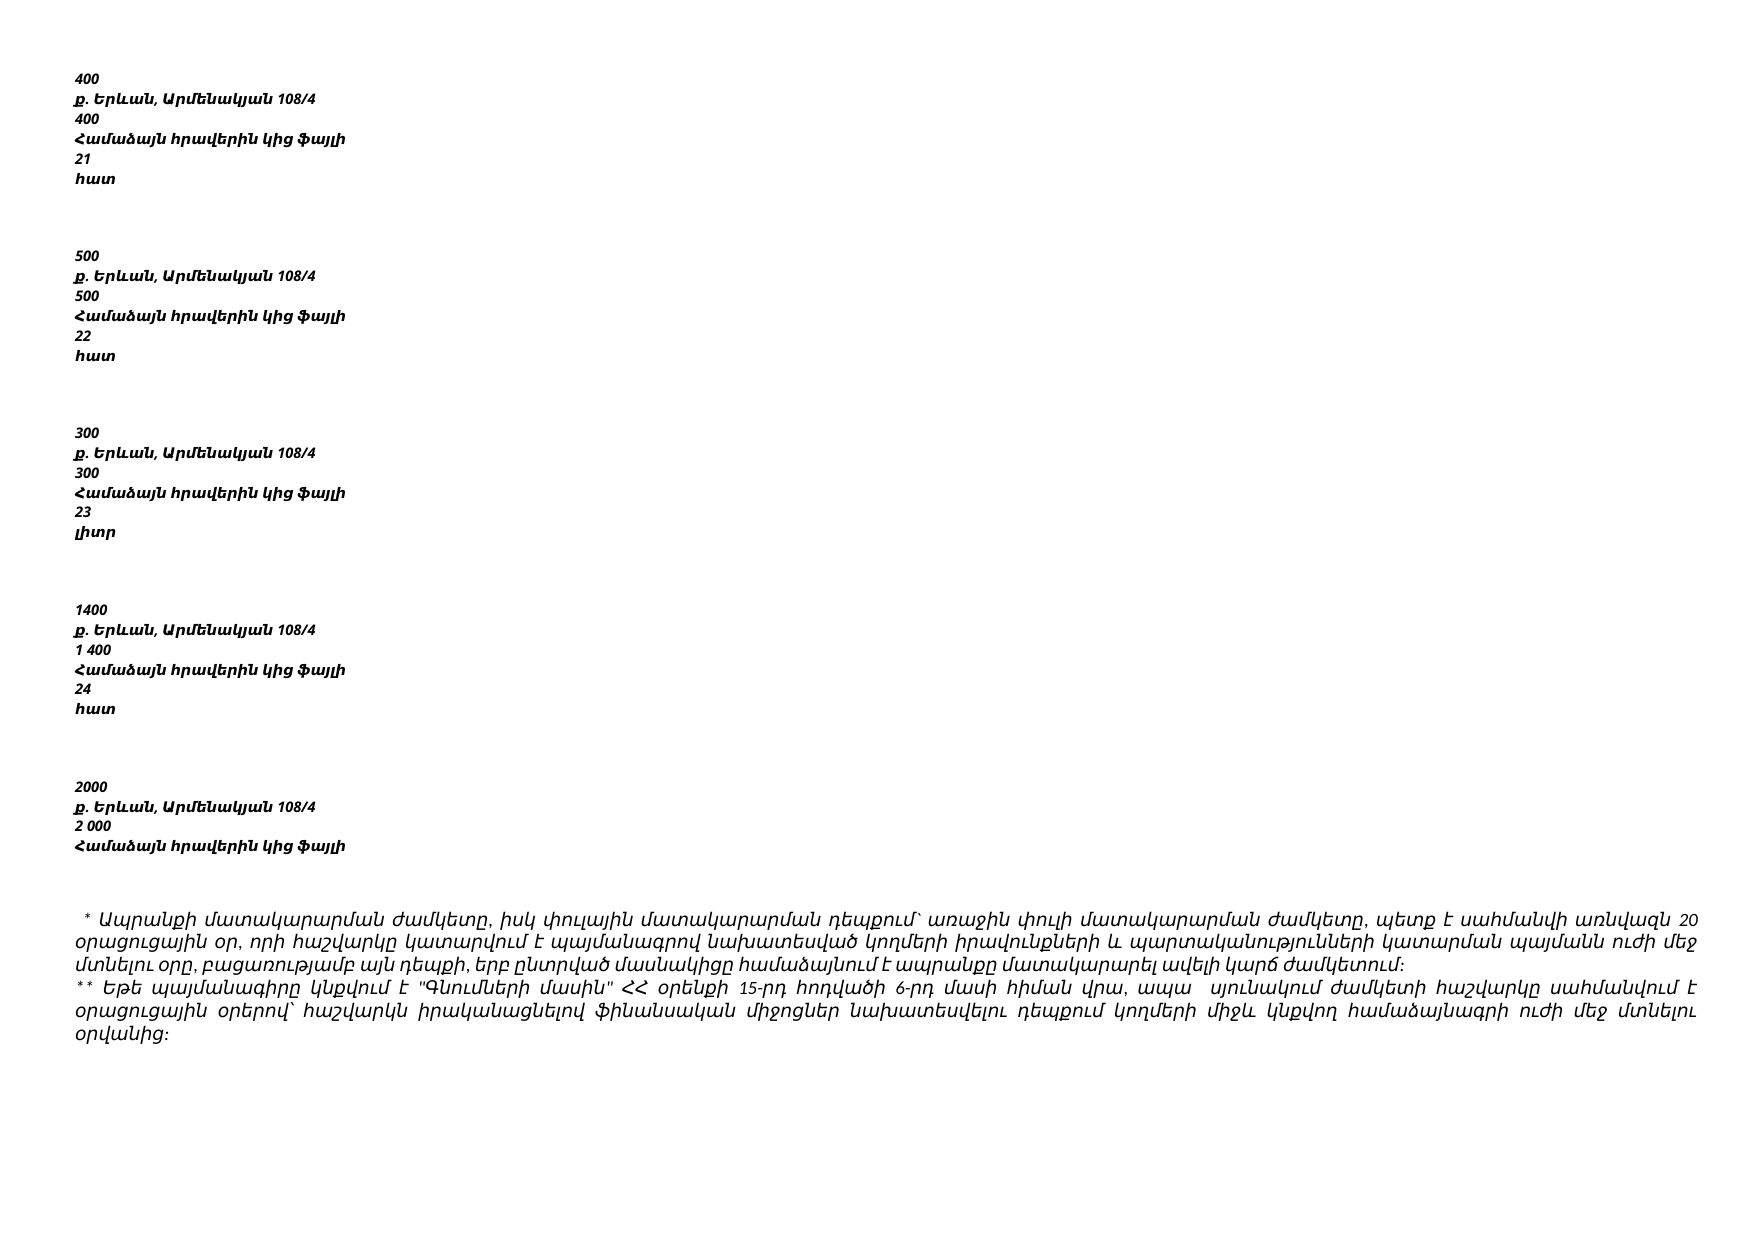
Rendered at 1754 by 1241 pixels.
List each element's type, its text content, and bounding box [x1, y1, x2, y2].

text ** Եթե պայմանագիրը կնքվում է "Գնումների մասին" ՀՀ օրենքի 15-րդ հոդվածի 6-րդ մասի հիման վրա, ապա սյունակում ժամկետի հաշվարկը սահմանվում է օրացուցային օրերով՝ հաշվարկն իրականացնելով ֆինանսական միջոցներ նախատեսվելու դեպքում կողմերի միջև կնքվող համաձայնագրի ուժի մեջ մտնելու օրվանից: [75, 976, 1698, 1045]
text * Ապրանքի մատակարարման ժամկետը, իսկ փուլային մատակարարման դեպքում` առաջին փուլի մատակարարման ժամկետը, պետք է սահմանվի առնվազն 20 օրացուցային օր, որի հաշվարկը կատարվում է պայմանագրով նախատեսված կողմերի իրավունքների և պարտականությունների կատարման պայմանն ուժի մեջ մտնելու օրը, բացառությամբ այն դեպքի, երբ ընտրված մասնակիցը համաձայնում է ապրանքը մատակարարել ավելի կարճ ժամկետում: [75, 908, 1698, 976]
